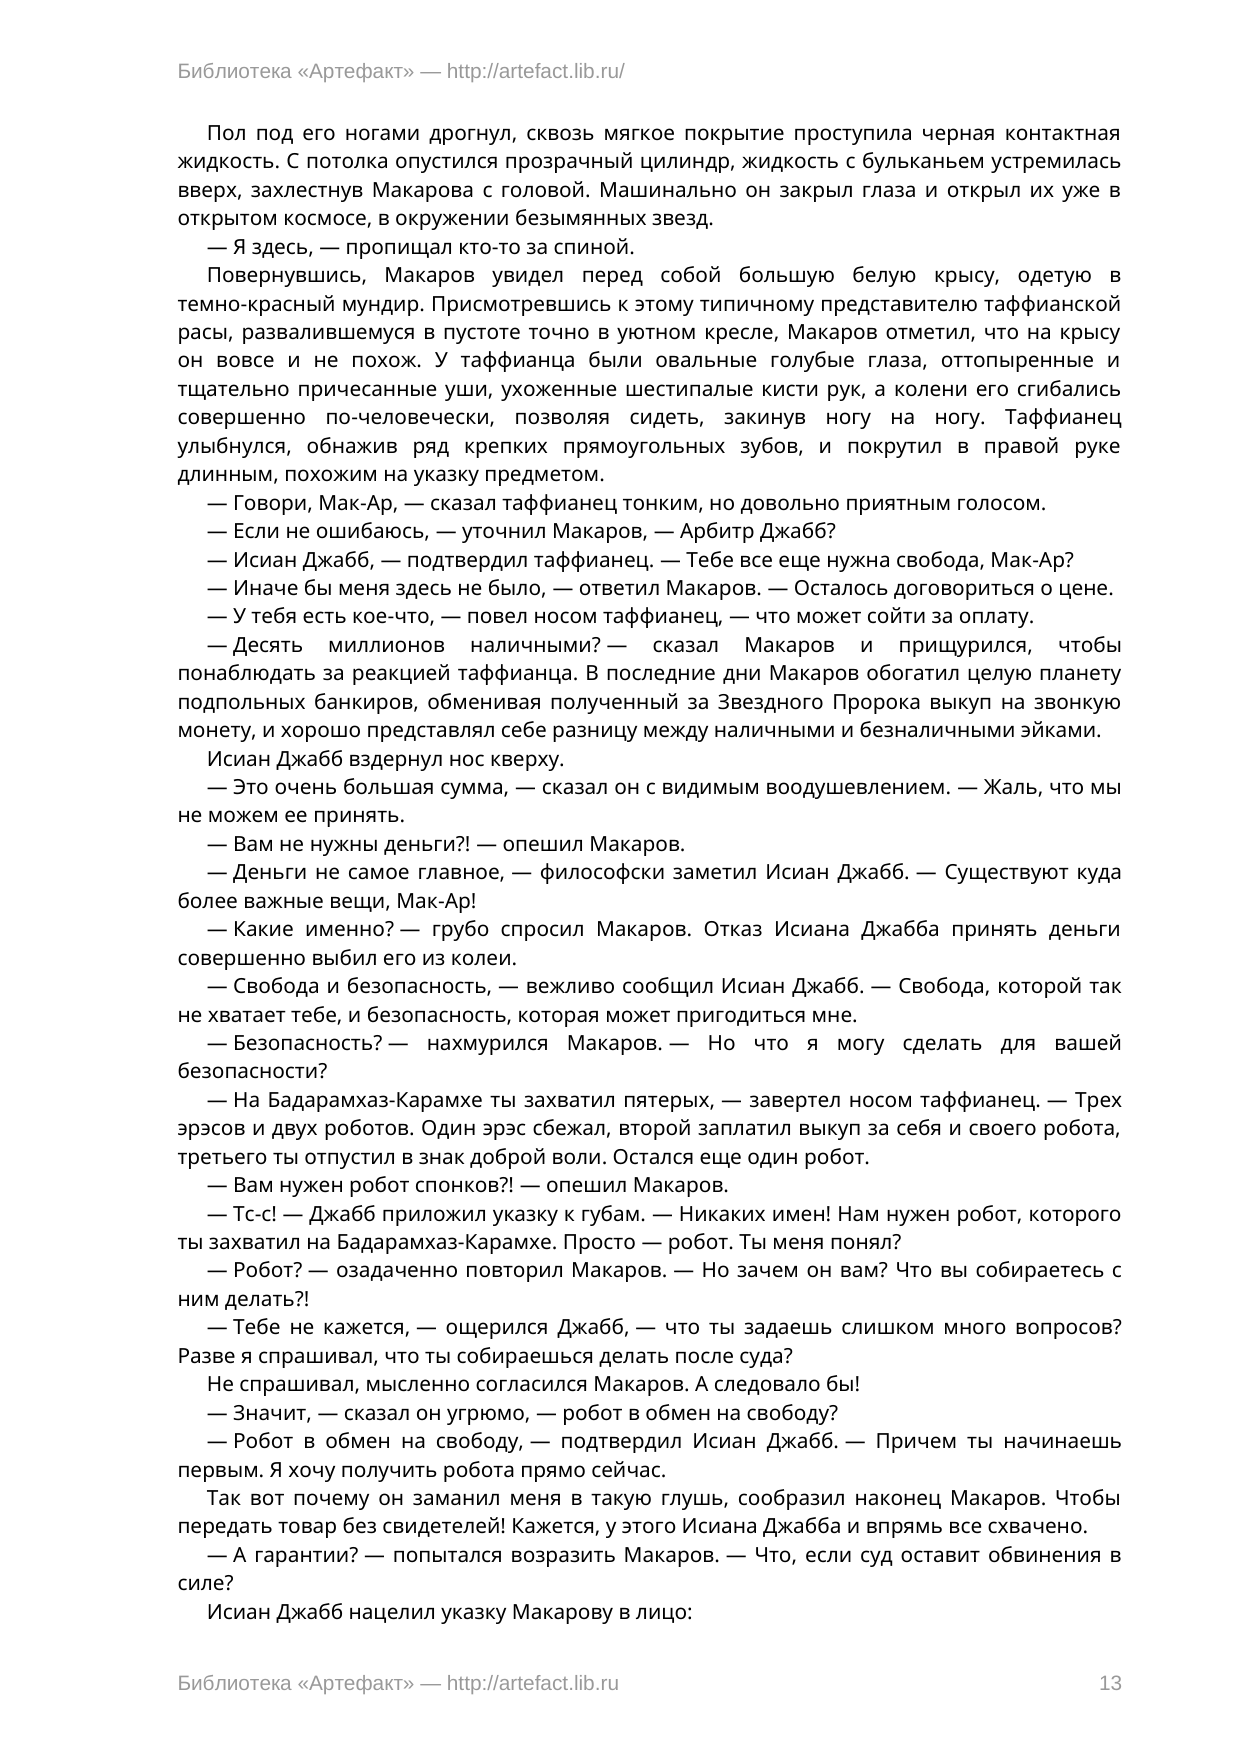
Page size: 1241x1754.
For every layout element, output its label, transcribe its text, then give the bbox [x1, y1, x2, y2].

text — Робот в обмен на свободу, — подтвердил Исиан Джабб. — Причем ты начинаешь первым. Я хочу получить робота прямо сейчас. [177, 1426, 1122, 1483]
text — Безопасность? — нахмурился Макаров. — Но что я могу сделать для вашей безопасности? [177, 1028, 1122, 1085]
text — Говори, Мак-Ар, — сказал таффианец тонким, но довольно приятным голосом. [177, 488, 1122, 516]
text Исиан Джабб нацелил указку Макарову в лицо: [177, 1597, 1122, 1625]
text — Тс-с! — Джабб приложил указку к губам. — Никаких имен! Нам нужен робот, которого ты захватил на Бадарамхаз-Карамхе. Просто — робот. Ты меня понял? [177, 1199, 1122, 1256]
text — Робот? — озадаченно повторил Макаров. — Но зачем он вам? Что вы собираетесь с ним делать?! [177, 1256, 1122, 1312]
text — Десять миллионов наличными? — сказал Макаров и прищурился, чтобы понаблюдать за реакцией таффианца. В последние дни Макаров обогатил целую планету подпольных банкиров, обменивая полученный за Звездного Пророка выкуп на звонкую монету, и хорошо представлял себе разницу между наличными и безналичными эйками. [177, 630, 1122, 744]
text — Деньги не самое главное, — философски заметил Исиан Джабб. — Существуют куда более важные вещи, Мак-Ар! [177, 857, 1122, 914]
text — У тебя есть кое-что, — повел носом таффианец, — что может сойти за оплату. [177, 602, 1122, 630]
text — На Бадарамхаз-Карамхе ты захватил пятерых, — завертел носом таффианец. — Трех эрэсов и двух роботов. Один эрэс сбежал, второй заплатил выкуп за себя и своего робота, третьего ты отпустил в знак доброй воли. Остался еще один робот. [177, 1085, 1122, 1170]
text — Какие именно? — грубо спросил Макаров. Отказ Исиана Джабба принять деньги совершенно выбил его из колеи. [177, 914, 1122, 971]
text — Исиан Джабб, — подтвердил таффианец. — Тебе все еще нужна свобода, Мак-Ар? [177, 545, 1122, 573]
text — Значит, — сказал он угрюмо, — робот в обмен на свободу? [177, 1398, 1122, 1426]
text Пол под его ногами дрогнул, сквозь мягкое покрытие проступила черная контактная жидкость. С потолка опустился прозрачный цилиндр, жидкость с бульканьем устремилась вверх, захлестнув Макарова с головой. Машинально он закрыл глаза и открыл их уже в открытом космосе, в окружении безымянных звезд. [177, 118, 1122, 232]
text — А гарантии? — попытался возразить Макаров. — Что, если суд оставит обвинения в силе? [177, 1540, 1122, 1597]
text Исиан Джабб вздернул нос кверху. [177, 744, 1122, 772]
text Повернувшись, Макаров увидел перед собой большую белую крысу, одетую в темно-красный мундир. Присмотревшись к этому типичному представителю таффианской расы, развалившемуся в пустоте точно в уютном кресле, Макаров отметил, что на крысу он вовсе и не похож. У таффианца были овальные голубые глаза, оттопыренные и тщательно причесанные уши, ухоженные шестипалые кисти рук, а колени его сгибались совершенно по-человечески, позволяя сидеть, закинув ногу на ногу. Таффианец улыбнулся, обнажив ряд крепких прямоугольных зубов, и покрутил в правой руке длинным, похожим на указку предметом. [177, 260, 1122, 488]
text — Иначе бы меня здесь не было, — ответил Макаров. — Осталось договориться о цене. [177, 573, 1122, 602]
text — Если не ошибаюсь, — уточнил Макаров, — Арбитр Джабб? [177, 516, 1122, 545]
text — Это очень большая сумма, — сказал он с видимым воодушевлением. — Жаль, что мы не можем ее принять. [177, 772, 1122, 829]
text — Свобода и безопасность, — вежливо сообщил Исиан Джабб. — Свобода, которой так не хватает тебе, и безопасность, которая может пригодиться мне. [177, 971, 1122, 1028]
text — Я здесь, — пропищал кто-то за спиной. [177, 232, 1122, 260]
text — Вам не нужны деньги?! — опешил Макаров. [177, 829, 1122, 857]
text Так вот почему он заманил меня в такую глушь, сообразил наконец Макаров. Чтобы передать товар без свидетелей! Кажется, у этого Исиана Джабба и впрямь все схвачено. [177, 1483, 1122, 1540]
text — Вам нужен робот спонков?! — опешил Макаров. [177, 1170, 1122, 1199]
text Не спрашивал, мысленно согласился Макаров. А следовало бы! [177, 1369, 1122, 1398]
text — Тебе не кажется, — ощерился Джабб, — что ты задаешь слишком много вопросов? Разве я спрашивал, что ты собираешься делать после суда? [177, 1312, 1122, 1369]
